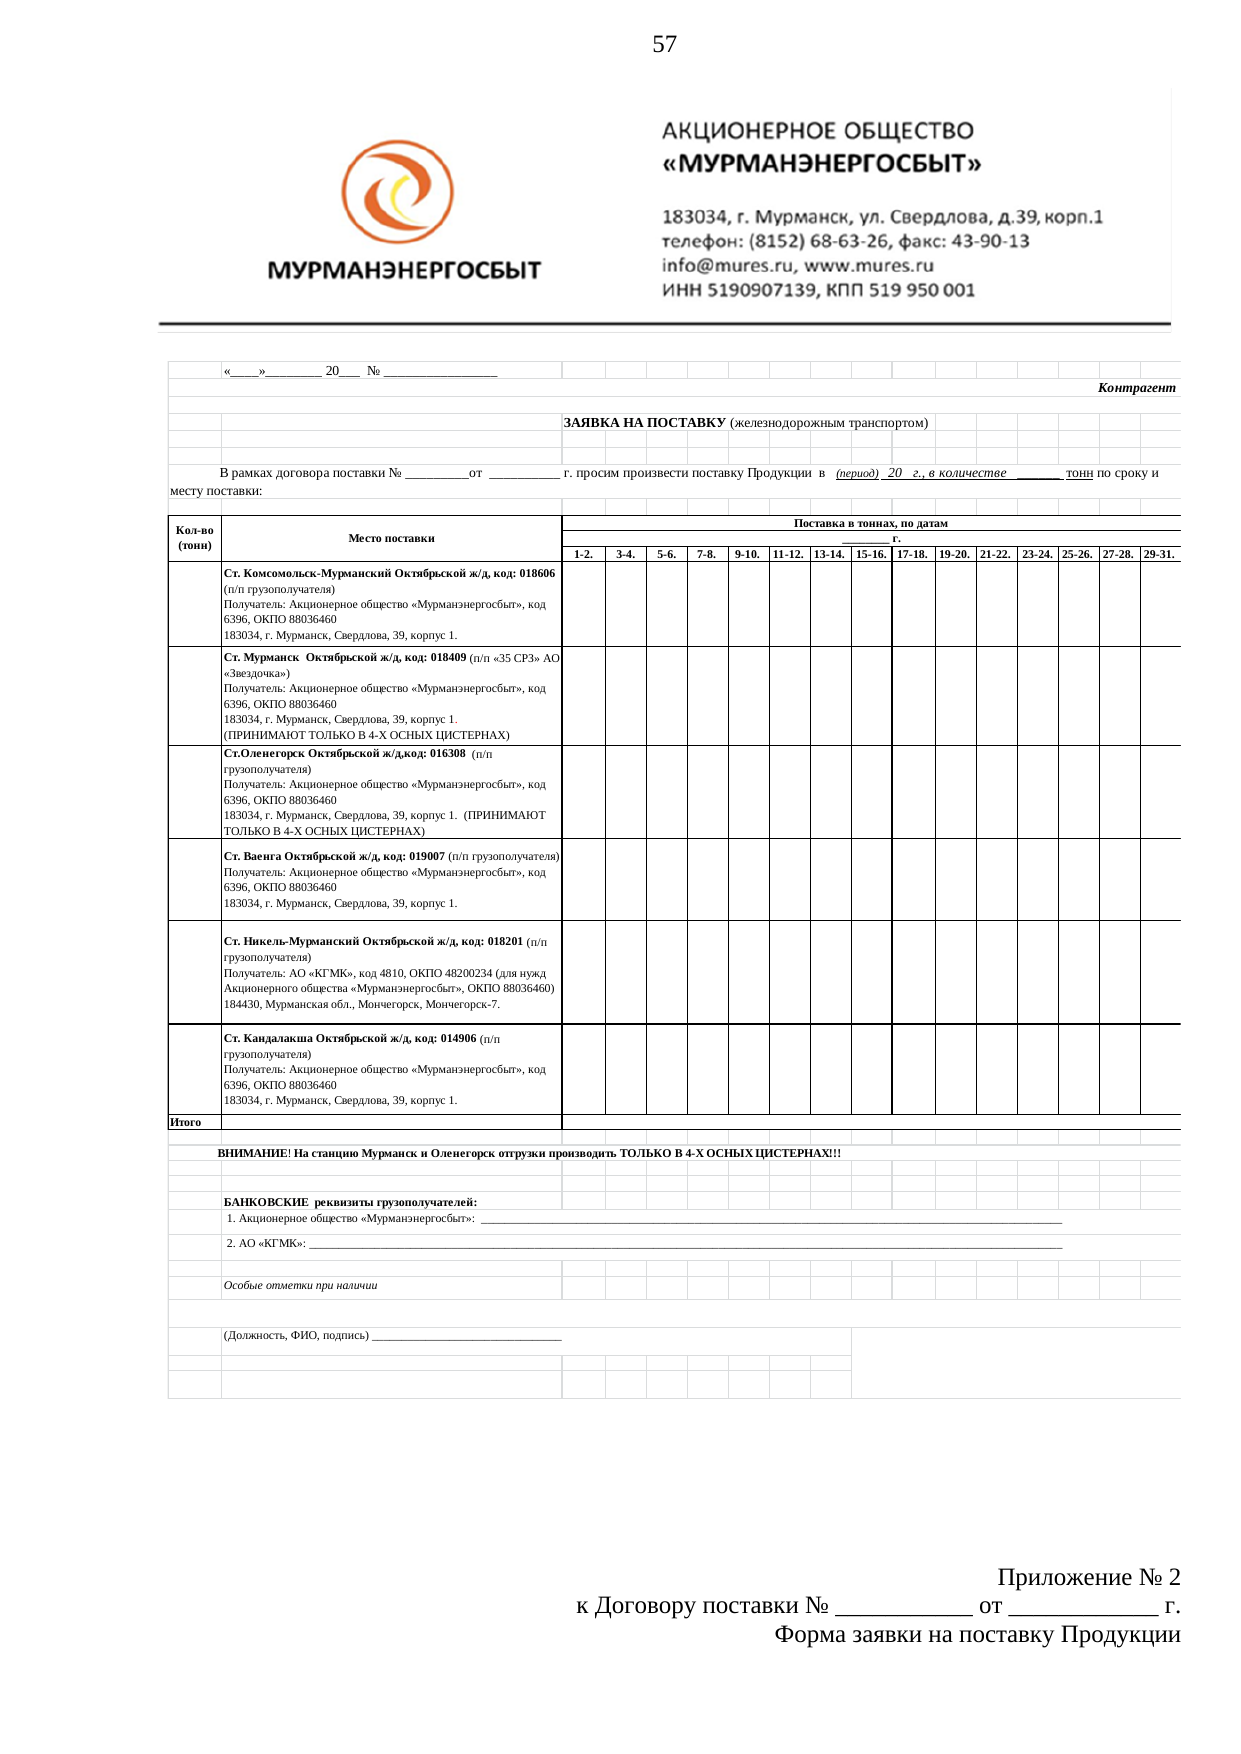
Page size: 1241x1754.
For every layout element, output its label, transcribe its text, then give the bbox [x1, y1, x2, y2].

picture [157, 88, 1172, 333]
text к Договору поставки № ___________ от ____________ г. [148, 1590, 1181, 1619]
text Форма заявки на поставку Продукции [148, 1619, 1181, 1648]
text Приложение № 2 [148, 1562, 1181, 1590]
